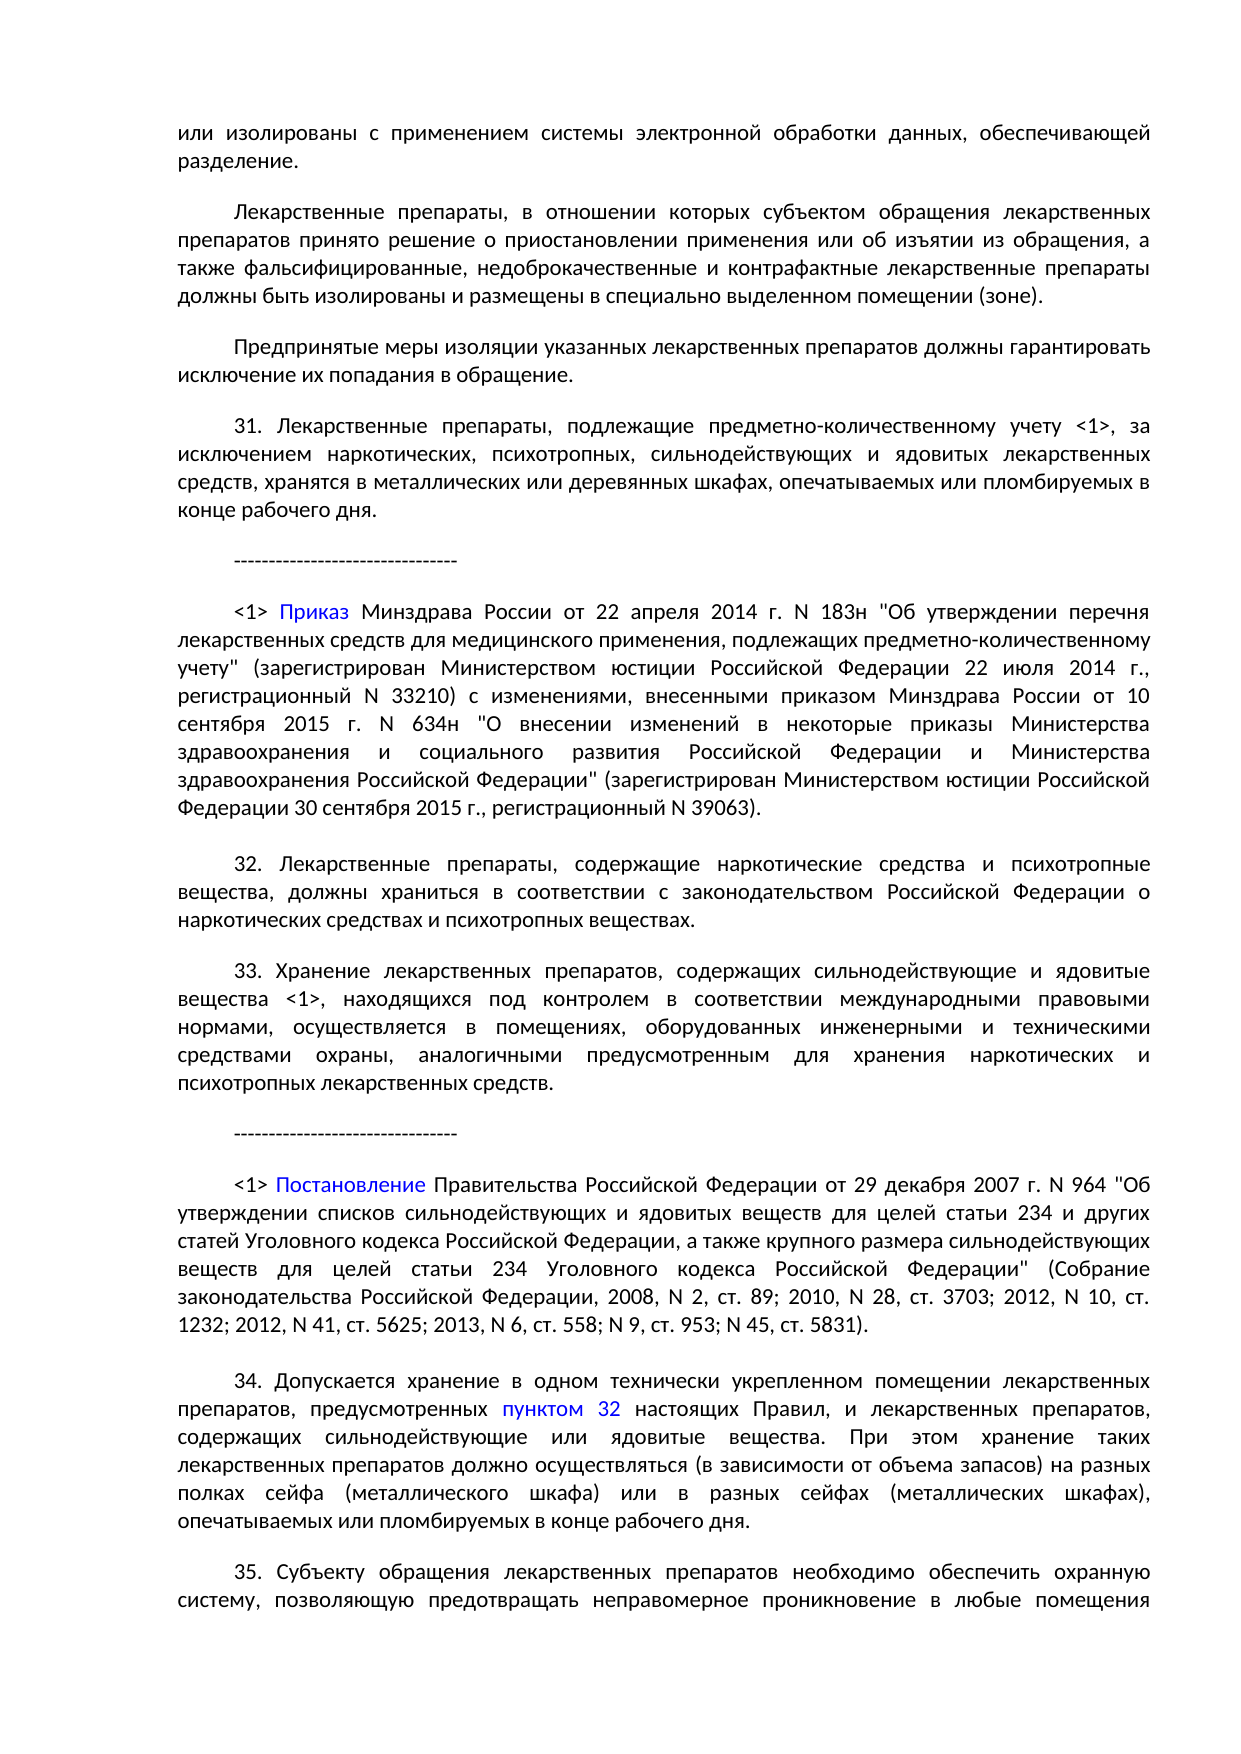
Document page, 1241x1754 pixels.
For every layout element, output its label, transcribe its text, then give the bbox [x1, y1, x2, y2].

text -------------------------------- [177, 1119, 1152, 1147]
text <1> Постановление Правительства Российской Федерации от 29 декабря 2007 г. N 964 "Об утверждении списков сильнодействующих и ядовитых веществ для целей статьи 234 и других статей Уголовного кодекса Российской Федерации, а также крупного размера сильнодействующих веществ для целей статьи 234 Уголовного кодекса Российской Федерации" (Собрание законодательства Российской Федерации, 2008, N 2, ст. 89; 2010, N 28, ст. 3703; 2012, N 10, ст. 1232; 2012, N 41, ст. 5625; 2013, N 6, ст. 558; N 9, ст. 953; N 45, ст. 5831). [177, 1170, 1152, 1338]
text Лекарственные препараты, в отношении которых субъектом обращения лекарственных препаратов принято решение о приостановлении применения или об изъятии из обращения, а также фальсифицированные, недоброкачественные и контрафактные лекарственные препараты должны быть изолированы и размещены в специально выделенном помещении (зоне). [177, 197, 1152, 309]
text Предпринятые меры изоляции указанных лекарственных препаратов должны гарантировать исключение их попадания в обращение. [177, 332, 1152, 388]
text 32. Лекарственные препараты, содержащие наркотические средства и психотропные вещества, должны храниться в соответствии с законодательством Российской Федерации о наркотических средствах и психотропных веществах. [177, 849, 1152, 933]
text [177, 118, 1152, 174]
text 31. Лекарственные препараты, подлежащие предметно-количественному учету <1>, за исключением наркотических, психотропных, сильнодействующих и ядовитых лекарственных средств, хранятся в металлических или деревянных шкафах, опечатываемых или пломбируемых в конце рабочего дня. [177, 411, 1152, 523]
text 34. Допускается хранение в одном технически укрепленном помещении лекарственных препаратов, предусмотренных пунктом 32 настоящих Правил, и лекарственных препаратов, содержащих сильнодействующие или ядовитые вещества. При этом хранение таких лекарственных препаратов должно осуществляться (в зависимости от объема запасов) на разных полках сейфа (металлического шкафа) или в разных сейфах (металлических шкафах), опечатываемых или пломбируемых в конце рабочего дня. [177, 1366, 1152, 1534]
text 33. Хранение лекарственных препаратов, содержащих сильнодействующие и ядовитые вещества <1>, находящихся под контролем в соответствии международными правовыми нормами, осуществляется в помещениях, оборудованных инженерными и техническими средствами охраны, аналогичными предусмотренным для хранения наркотических и психотропных лекарственных средств. [177, 956, 1152, 1096]
text <1> Приказ Минздрава России от 22 апреля 2014 г. N 183н "Об утверждении перечня лекарственных средств для медицинского применения, подлежащих предметно-количественному учету" (зарегистрирован Министерством юстиции Российской Федерации 22 июля 2014 г., регистрационный N 33210) с изменениями, внесенными приказом Минздрава России от 10 сентября 2015 г. N 634н "О внесении изменений в некоторые приказы Министерства здравоохранения и социального развития Российской Федерации и Министерства здравоохранения Российской Федерации" (зарегистрирован Министерством юстиции Российской Федерации 30 сентября 2015 г., регистрационный N 39063). [177, 597, 1152, 821]
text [177, 1557, 1152, 1613]
text -------------------------------- [177, 546, 1152, 574]
